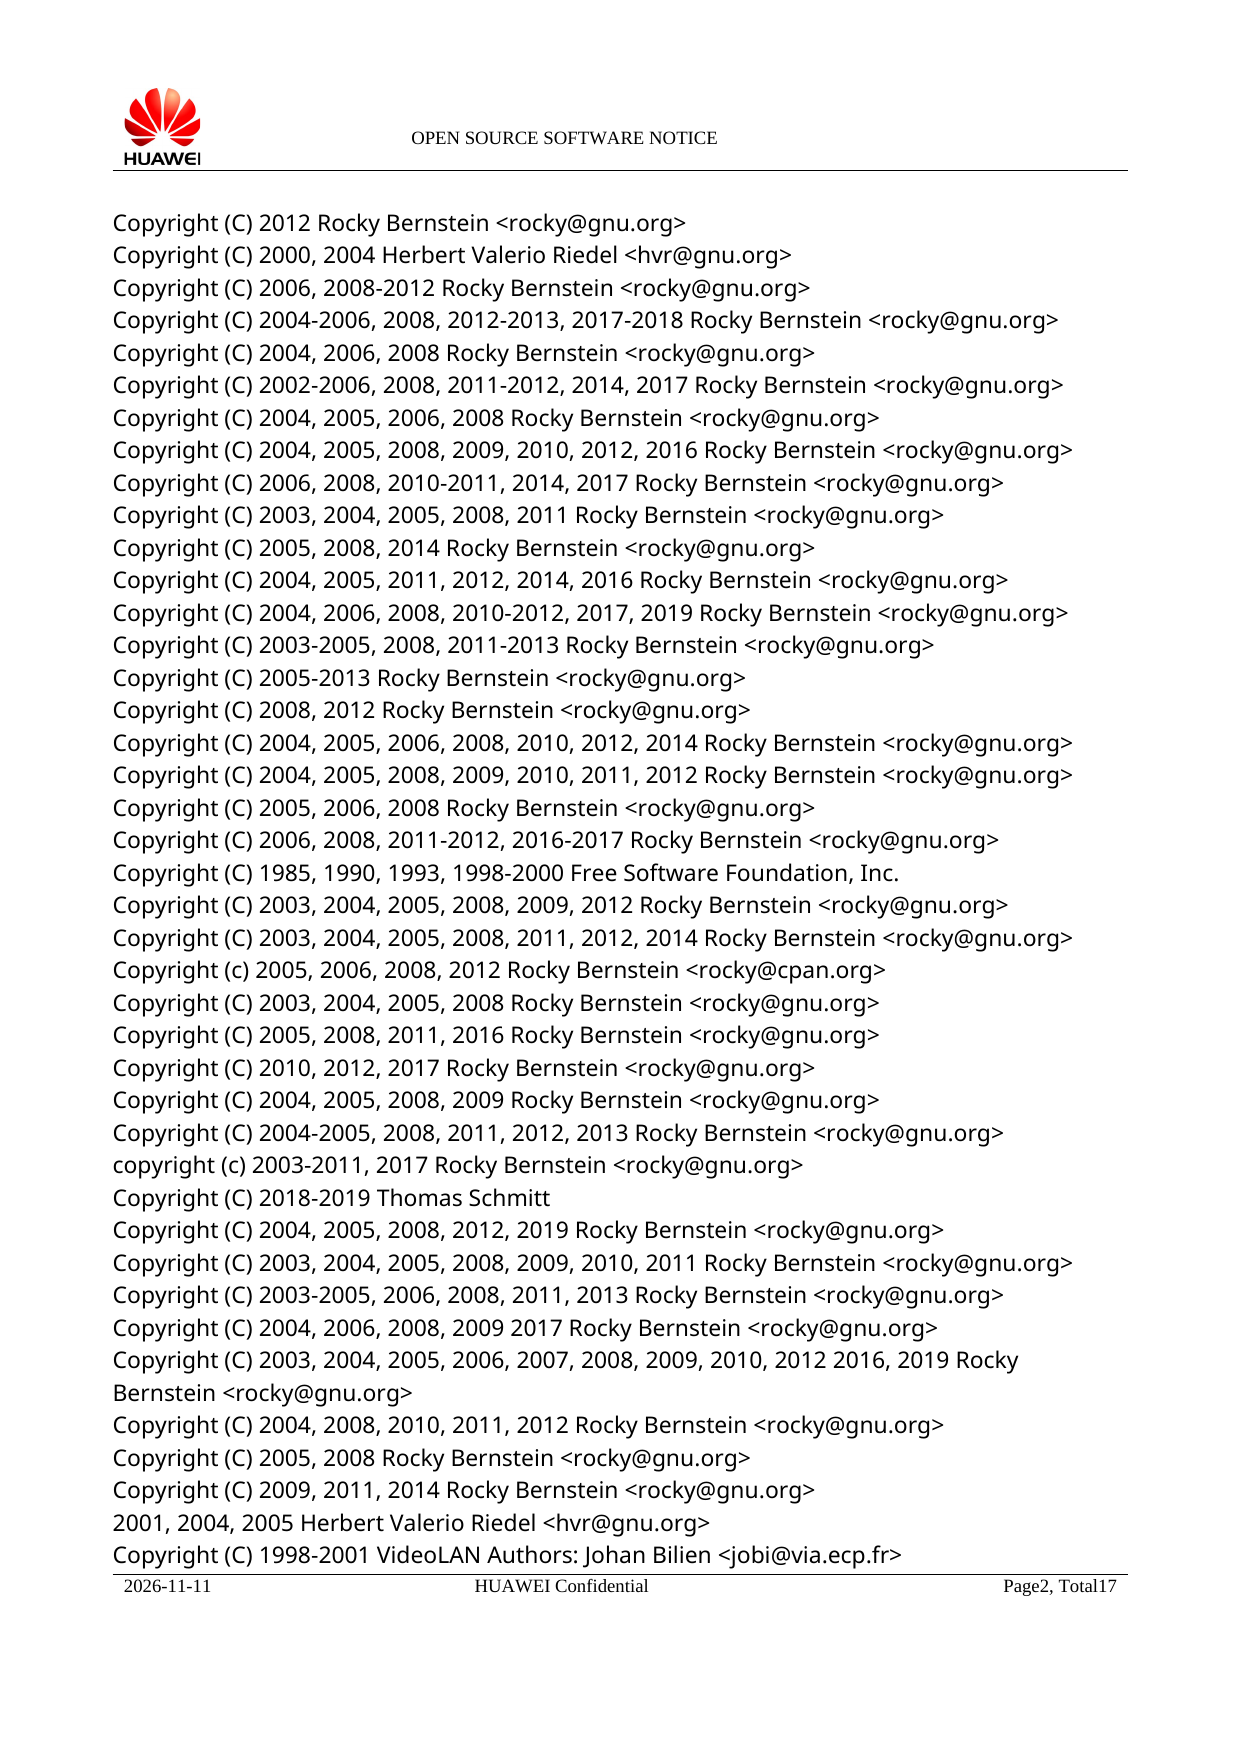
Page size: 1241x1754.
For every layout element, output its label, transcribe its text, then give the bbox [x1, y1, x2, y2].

picture [124, 88, 201, 165]
